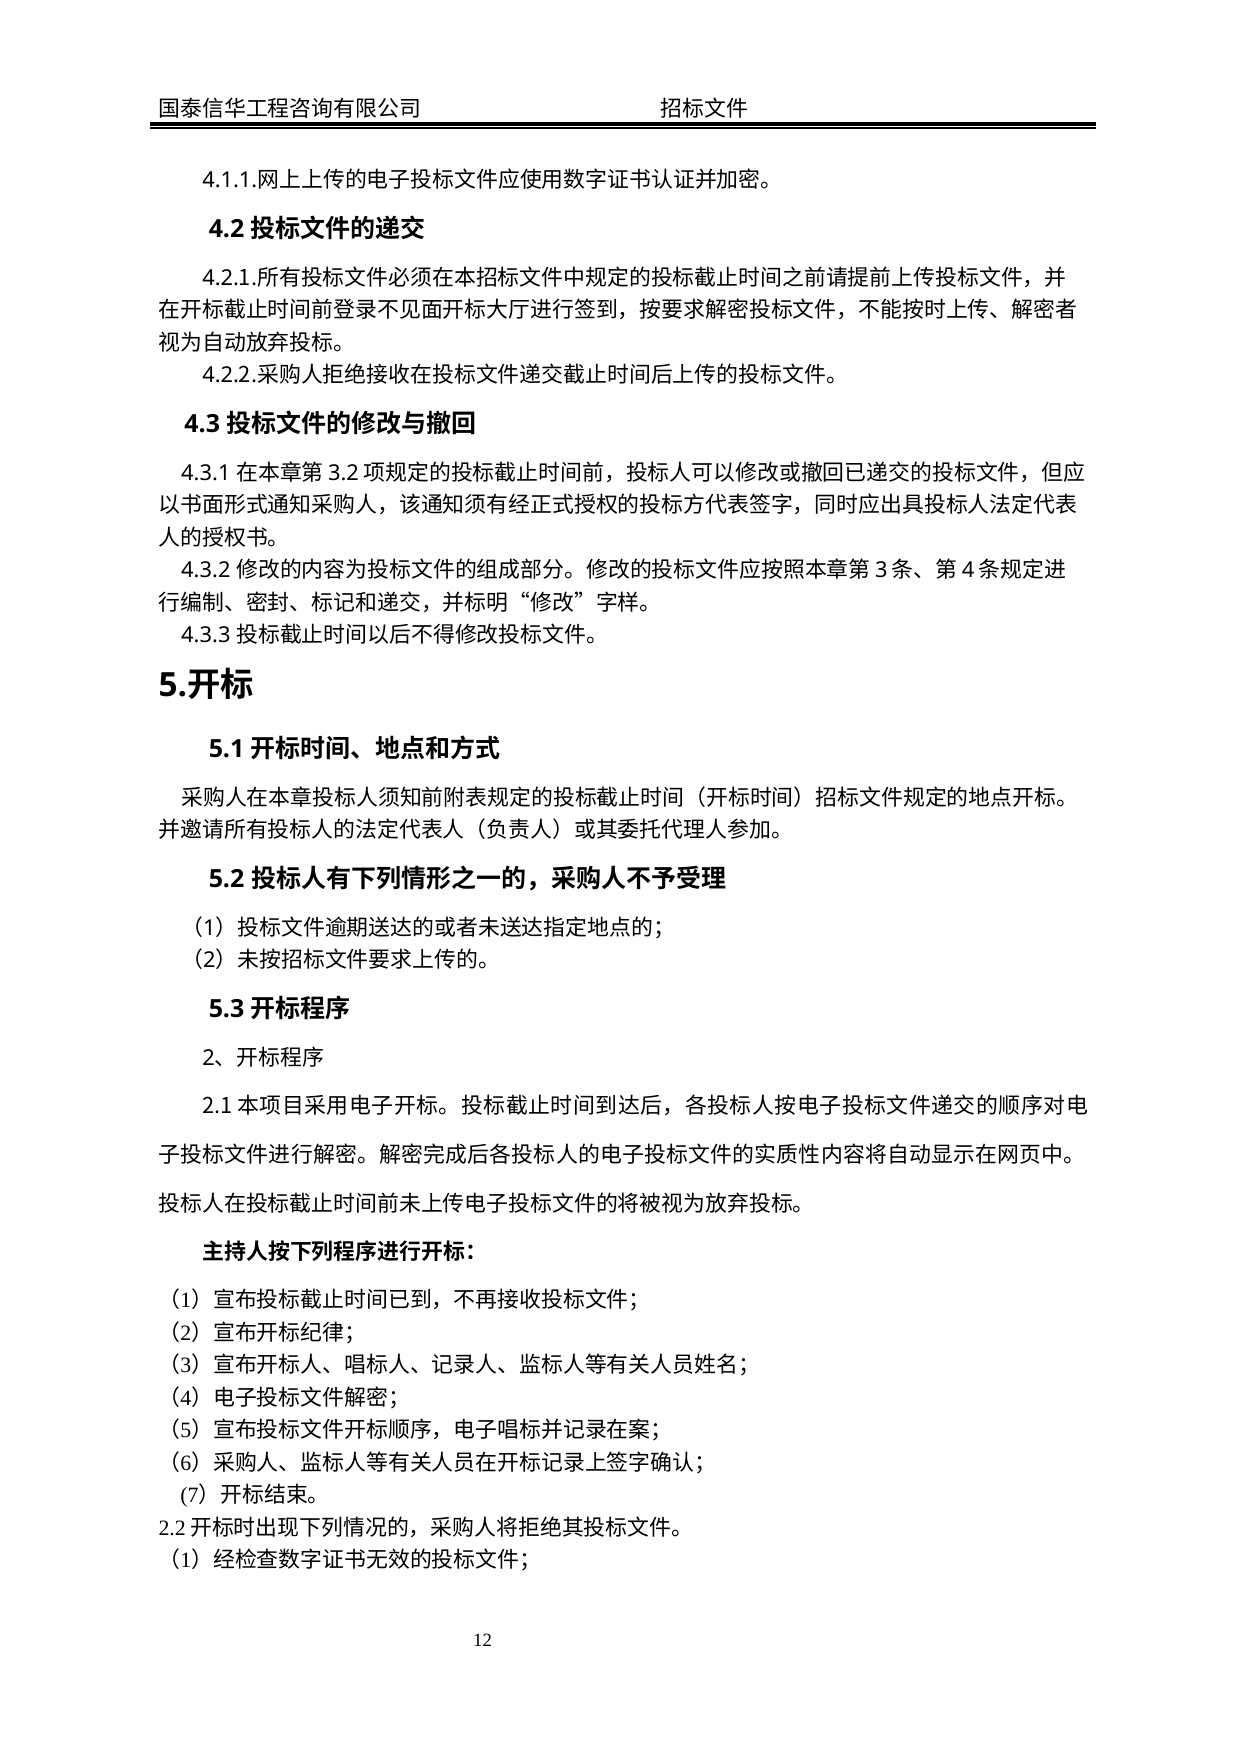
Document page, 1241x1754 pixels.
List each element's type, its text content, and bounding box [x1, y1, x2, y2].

text 4.2.2.采购人拒绝接收在投标文件递交截止时间后上传的投标文件。 [158, 357, 1088, 389]
text 5.1 开标时间、地点和方式 [158, 714, 1088, 779]
text 4.3.3 投标截止时间以后不得修改投标文件。 [158, 617, 1088, 649]
text 采购人在本章投标人须知前附表规定的投标截止时间（开标时间）招标文件规定的地点开标。并邀请所有投标人的法定代表人（负责人）或其委托代理人参加。 [158, 779, 1088, 844]
text （2）宣布开标纪律； [158, 1314, 1088, 1347]
text 2.1本项目采用电子开标。投标截止时间到达后，各投标人按电子投标文件递交的顺序对电子投标文件进行解密。解密完成后各投标人的电子投标文件的实质性内容将自动显示在网页中。投标人在投标截止时间前未上传电子投标文件的将被视为放弃投标。 [158, 1088, 1088, 1218]
text （1）投标文件逾期送达的或者未送达指定地点的； [158, 909, 1088, 942]
text 4.2.1.所有投标文件必须在本招标文件中规定的投标截止时间之前请提前上传投标文件，并在开标截止时间前登录不见面开标大厅进行签到，按要求解密投标文件，不能按时上传、解密者视为自动放弃投标。 [158, 259, 1088, 357]
text （3）宣布开标人、唱标人、记录人、监标人等有关人员姓名； [158, 1347, 1088, 1379]
text （6）采购人、监标人等有关人员在开标记录上签字确认； [158, 1444, 1088, 1477]
text （1）经检查数字证书无效的投标文件； [158, 1542, 1088, 1574]
text 4.2 投标文件的递交 [158, 194, 1088, 259]
text 主持人按下列程序进行开标： [158, 1234, 1088, 1266]
text 5.开标 [158, 649, 1088, 714]
text 4.3 投标文件的修改与撤回 [158, 389, 1088, 454]
text 5.2 投标人有下列情形之一的，采购人不予受理 [158, 844, 1088, 909]
text 4.1.1.网上上传的电子投标文件应使用数字证书认证并加密。 [158, 162, 1088, 194]
text （1）宣布投标截止时间已到，不再接收投标文件； [158, 1282, 1088, 1314]
text 2、开标程序 [158, 1039, 1088, 1072]
text 5.3 开标程序 [158, 974, 1088, 1039]
text 4.3.2 修改的内容为投标文件的组成部分。修改的投标文件应按照本章第3条、第4条规定进行编制、密封、标记和递交，并标明“修改”字样。 [158, 552, 1088, 617]
text （2）未按招标文件要求上传的。 [158, 942, 1088, 974]
text 4.3.1 在本章第3.2项规定的投标截止时间前，投标人可以修改或撤回已递交的投标文件，但应以书面形式通知采购人，该通知须有经正式授权的投标方代表签字，同时应出具投标人法定代表人的授权书。 [158, 454, 1088, 552]
text 2.2开标时出现下列情况的，采购人将拒绝其投标文件。 [158, 1509, 1088, 1542]
text （4）电子投标文件解密； [158, 1379, 1088, 1412]
text （5）宣布投标文件开标顺序，电子唱标并记录在案； [158, 1412, 1088, 1444]
text (7）开标结束。 [158, 1477, 1088, 1509]
